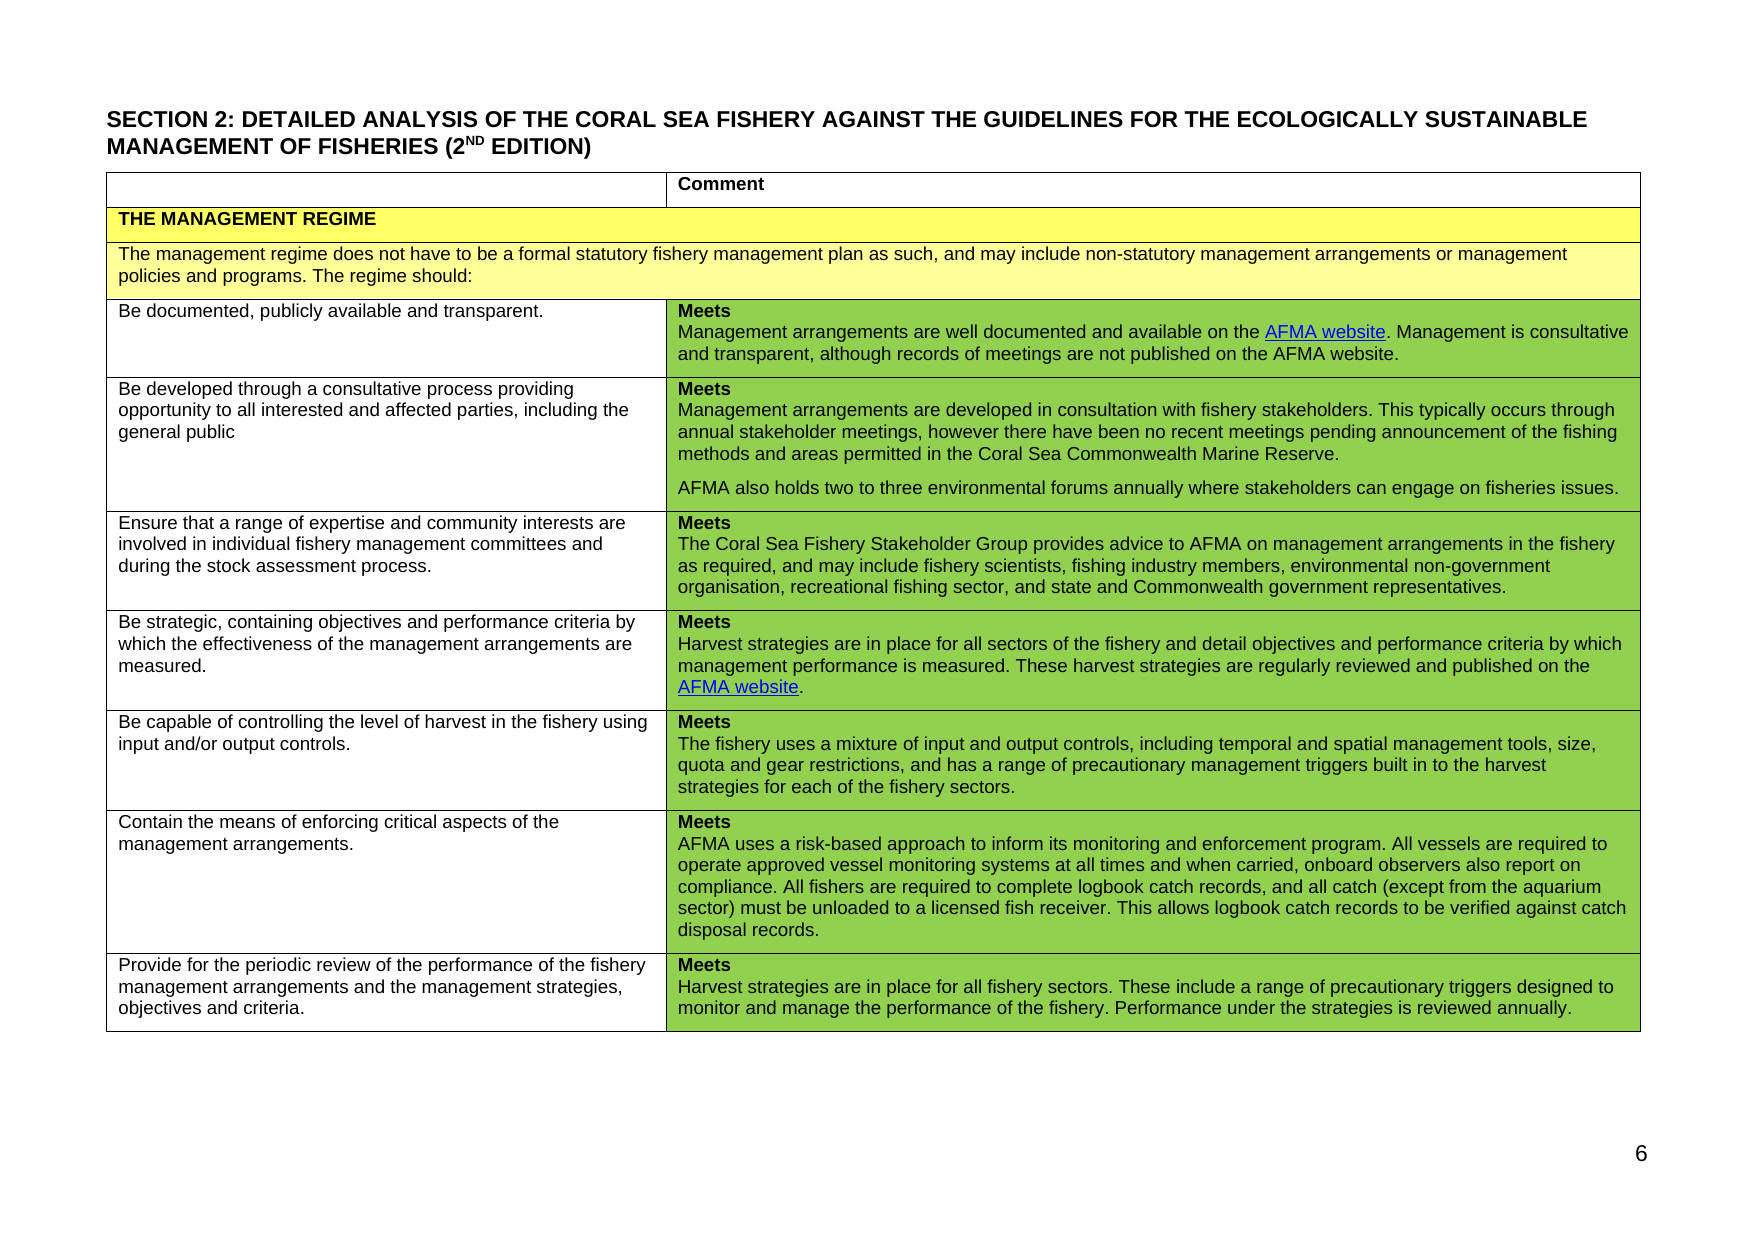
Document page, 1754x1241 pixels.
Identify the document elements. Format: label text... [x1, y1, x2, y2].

subtitle SECTION 2: DETAILED ANALYSIS OF THE CORAL SEA FISHERY AGAINST THE GUIDELINES FOR THE ECOLOGICALLY SUSTAINABLE MANAGEMENT OF FISHERIES (2ND EDITION) [106, 106, 1648, 159]
table_cell Meets The Coral Sea Fishery Stakeholder Group provides advice to AFMA on management arrangements in the fishery as required, and may include fishery scientists, fishing industry members, environmental non-government organisation, recreational fishing sector, and state and Commonwealth government representatives. [667, 512, 1640, 610]
table_cell THE MANAGEMENT REGIME [107, 208, 1640, 242]
table_cell Meets The fishery uses a mixture of input and output controls, including temporal and spatial management tools, size, quota and gear restrictions, and has a range of precautionary management triggers built in to the harvest strategies for each of the fishery sectors. [667, 711, 1640, 810]
table_header [107, 173, 666, 207]
table_cell Meets AFMA uses a risk-based approach to inform its monitoring and enforcement program. All vessels are required to operate approved vessel monitoring systems at all times and when carried, onboard observers also report on compliance. All fishers are required to complete logbook catch records, and all catch (except from the aquarium sector) must be unloaded to a licensed fish receiver. This allows logbook catch records to be verified against catch disposal records. [667, 811, 1640, 953]
table_cell Meets Harvest strategies are in place for all sectors of the fishery and detail objectives and performance criteria by which management performance is measured. These harvest strategies are regularly reviewed and published on the AFMA website. [667, 611, 1640, 710]
table_cell The management regime does not have to be a formal statutory fishery management plan as such, and may include non-statutory management arrangements or management policies and programs. The regime should: [107, 243, 1640, 298]
table_cell Ensure that a range of expertise and community interests are involved in individual fishery management committees and during the stock assessment process. [107, 512, 666, 610]
table_cell Be developed through a consultative process providing opportunity to all interested and affected parties, including the general public [107, 378, 666, 511]
table_cell Provide for the periodic review of the performance of the fishery management arrangements and the management strategies, objectives and criteria. [107, 954, 666, 1031]
table_header Comment [667, 173, 1640, 207]
table_cell Meets Management arrangements are developed in consultation with fishery stakeholders. This typically occurs through annual stakeholder meetings, however there have been no recent meetings pending announcement of the fishing methods and areas permitted in the Coral Sea Commonwealth Marine Reserve. AFMA also holds two to three environmental forums annually where stakeholders can engage on fisheries issues. [667, 378, 1640, 511]
table_cell Be strategic, containing objectives and performance criteria by which the effectiveness of the management arrangements are measured. [107, 611, 666, 710]
table_cell Be capable of controlling the level of harvest in the fishery using input and/or output controls. [107, 711, 666, 810]
table_cell Be documented, publicly available and transparent. [107, 300, 666, 377]
table_cell Meets Harvest strategies are in place for all fishery sectors. These include a range of precautionary triggers designed to monitor and manage the performance of the fishery. Performance under the strategies is reviewed annually. [667, 954, 1640, 1031]
table_cell Meets Management arrangements are well documented and available on the AFMA website. Management is consultative and transparent, although records of meetings are not published on the AFMA website. [667, 300, 1640, 377]
table_cell Contain the means of enforcing critical aspects of the management arrangements. [107, 811, 666, 953]
